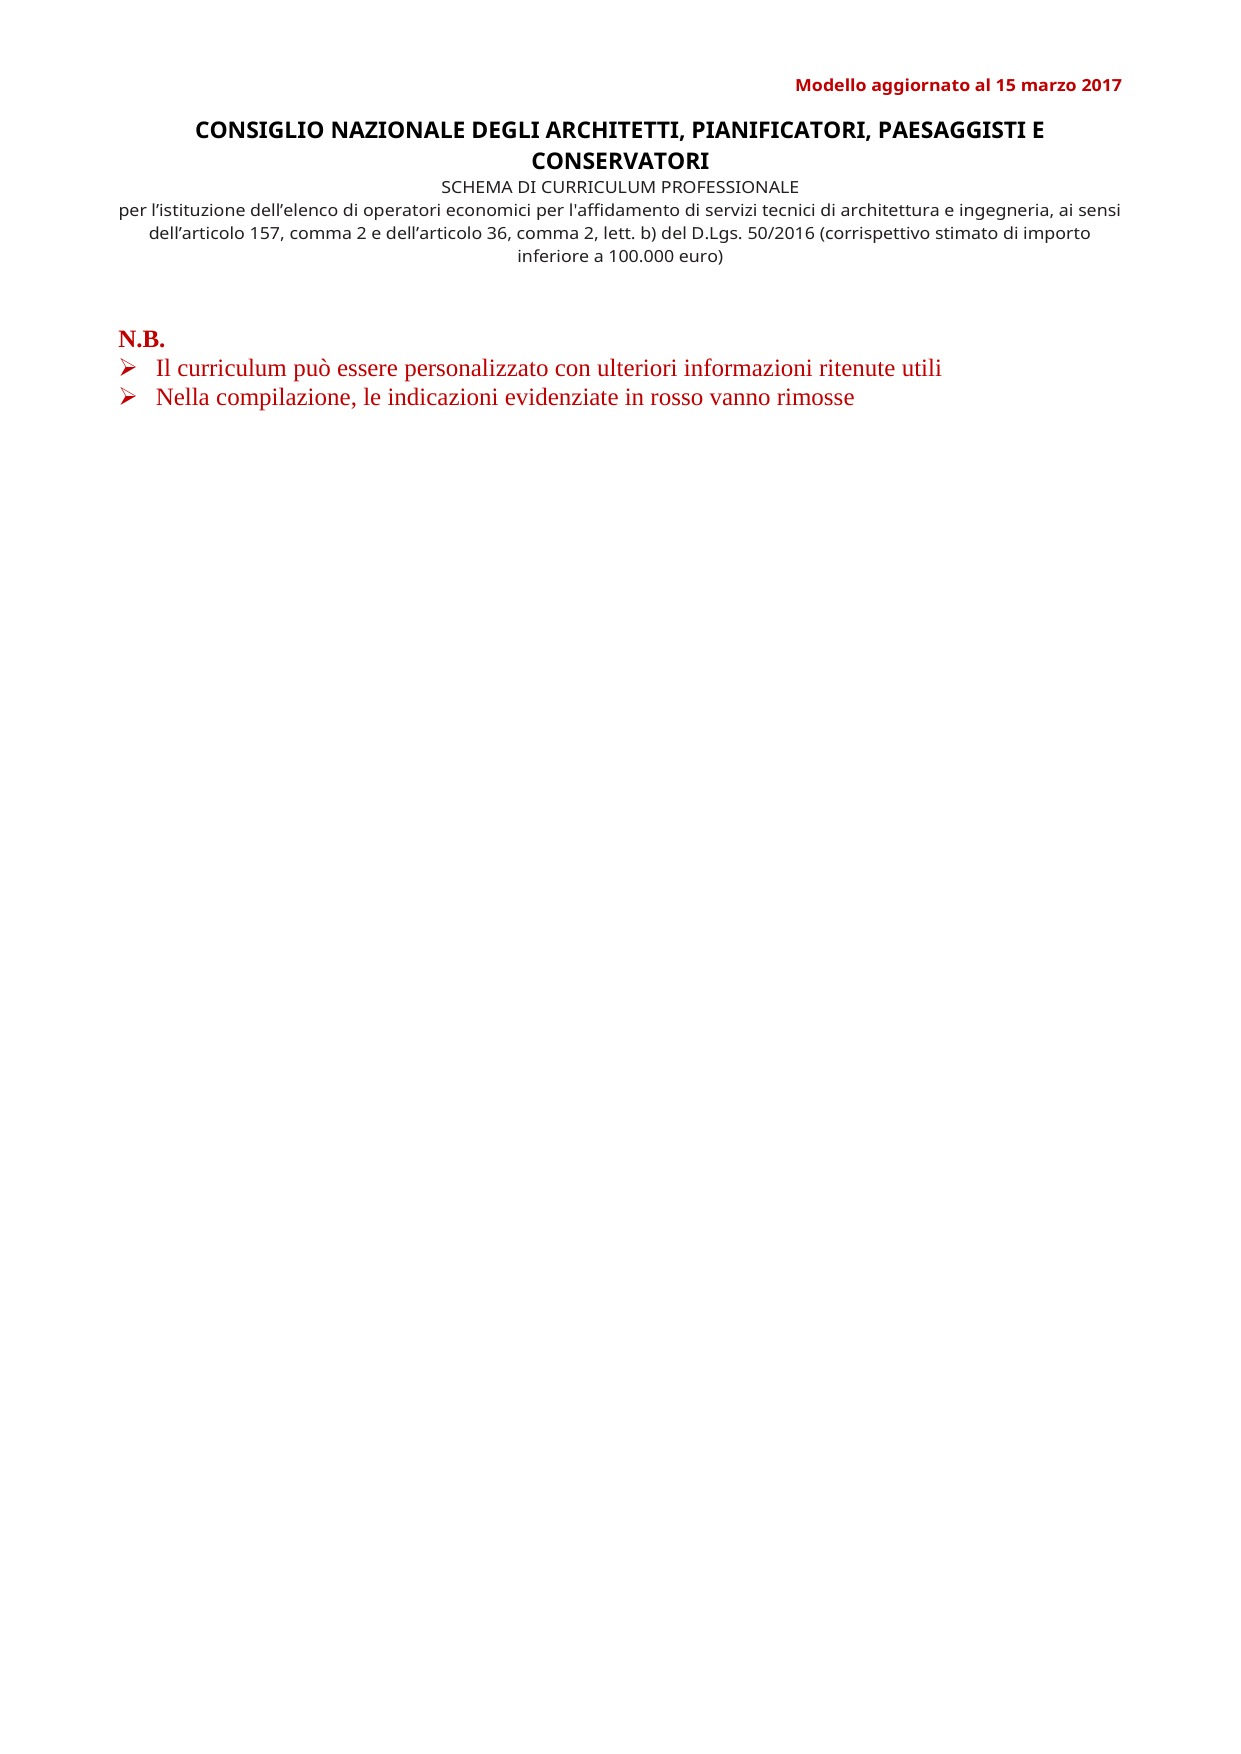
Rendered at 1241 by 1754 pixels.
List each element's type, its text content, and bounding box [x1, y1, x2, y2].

text N.B. [118, 324, 1122, 353]
list Il curriculum può essere personalizzato con ulteriori informazioni ritenute utili [118, 353, 1122, 382]
list Nella compilazione, le indicazioni evidenziate in rosso vanno rimosse [118, 382, 1122, 411]
